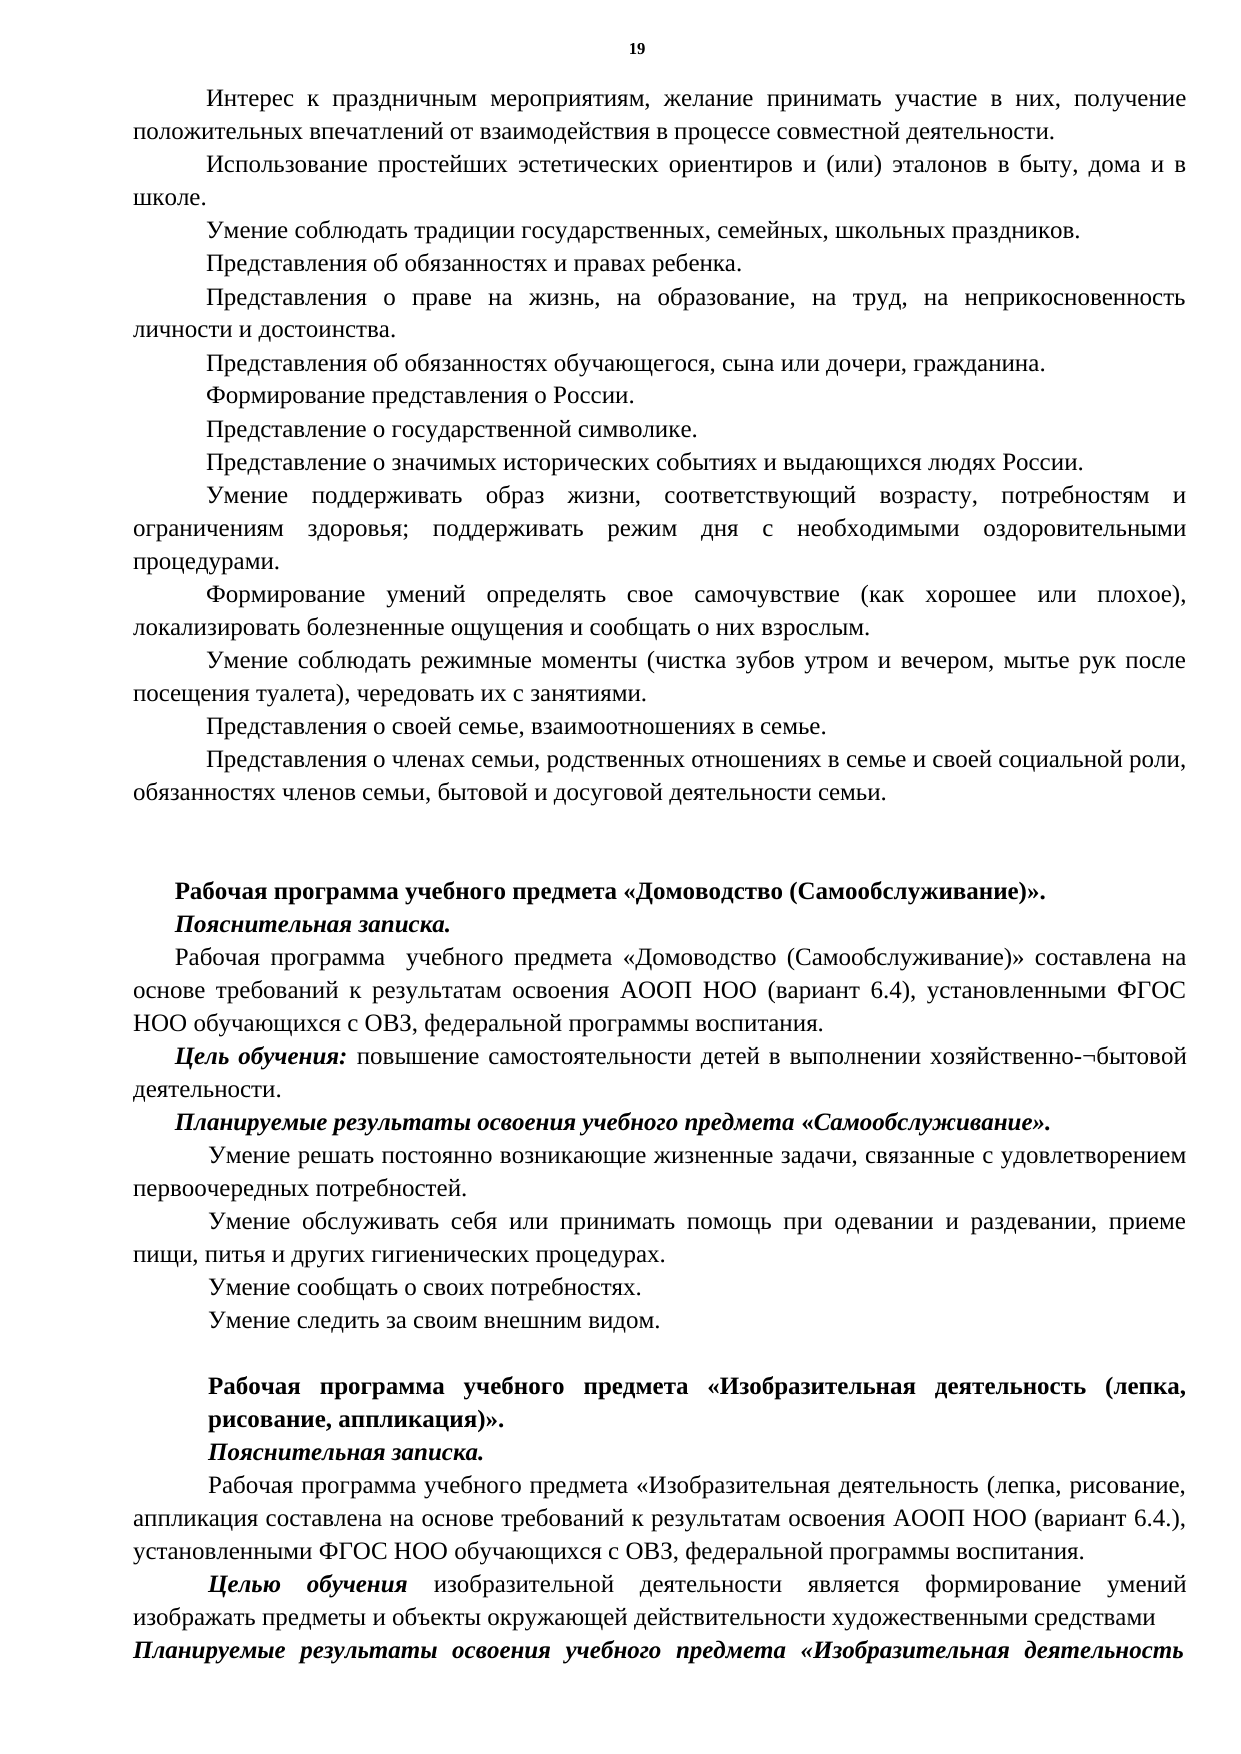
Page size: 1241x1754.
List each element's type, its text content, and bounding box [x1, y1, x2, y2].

text Представления о членах семьи, родственных отношениях в семье и своей социальной роли, обязанностях членов семьи, бытовой и досуговой деятельности семьи. [133, 744, 1187, 806]
text Рабочая программа учебного предмета «Домоводство (Самообслуживание)» составлена на основе требований к результатам освоения АООП НОО (вариант 6.4), установленными ФГОС НОО обучающихся с ОВЗ, федеральной программы воспитания. [133, 942, 1187, 1037]
text Рабочая программа учебного предмета «Домоводство (Самообслуживание)». [133, 876, 1187, 905]
text Представления об обязанностях и правах ребенка. [133, 248, 1187, 277]
text Цель обучения: повышение самостоятельности детей в выполнении хозяйственно-¬бытовой деятельности. [133, 1041, 1187, 1103]
text Интерес к праздничным мероприятиям, желание принимать участие в них, получение положительных впечатлений от взаимодействия в процессе совместной деятельности. [133, 83, 1187, 145]
text Умение следить за своим внешним видом. [133, 1305, 1187, 1334]
text Умение соблюдать традиции государственных, семейных, школьных праздников. [133, 216, 1187, 244]
text Рабочая программа учебного предмета «Изобразительная деятельность (лепка, рисование, аппликация составлена на основе требований к результатам освоения АООП НОО (вариант 6.4.), установленными ФГОС НОО обучающихся с ОВЗ, федеральной программы воспитания. [133, 1470, 1187, 1565]
text Формирование умений определять свое самочувствие (как хорошее или плохое), локализировать болезненные ощущения и сообщать о них взрослым. [133, 579, 1187, 641]
text Представления о своей семье, взаимоотношениях в семье. [133, 711, 1187, 739]
text Рабочая программа учебного предмета «Изобразительная деятельность (лепка, рисование, аппликация)». [208, 1371, 1187, 1433]
text Представление о государственной символике. [133, 414, 1187, 442]
text Пояснительная записка. [208, 1437, 1187, 1466]
text Умение поддерживать образ жизни, соответствующий возрасту, потребностям и ограничениям здоровья; поддерживать режим дня с необходимыми оздоровительными процедурами. [133, 480, 1187, 574]
text Представления об обязанностях обучающегося, сына или дочери, гражданина. [133, 348, 1187, 376]
text Целью обучения изобразительной деятельности является формирование умений изображать предметы и объекты окружающей действительности художественными средствами [133, 1569, 1187, 1631]
text Представления о праве на жизнь, на образование, на труд, на неприкосновенность личности и достоинства. [133, 282, 1187, 343]
text Умение сообщать о своих потребностях. [133, 1272, 1187, 1301]
text Умение соблюдать режимные моменты (чистка зубов утром и вечером, мытье рук после посещения туалета), чередовать их с занятиями. [133, 645, 1187, 707]
text Формирование представления о России. [133, 381, 1187, 409]
text Планируемые результаты освоения учебного предмета «Самообслуживание». [133, 1107, 1187, 1136]
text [133, 1635, 1187, 1664]
text Использование простейших эстетических ориентиров и (или) эталонов в быту, дома и в школе. [133, 149, 1187, 211]
text Умение решать постоянно возникающие жизненные задачи, связанные с удовлетворением первоочередных потребностей. [133, 1140, 1187, 1202]
text Умение обслуживать себя или принимать помощь при одевании и раздевании, приеме пищи, питья и других гигиенических процедурах. [133, 1206, 1187, 1268]
text Представление о значимых исторических событиях и выдающихся людях России. [133, 447, 1187, 475]
text Пояснительная записка. [133, 909, 1187, 938]
